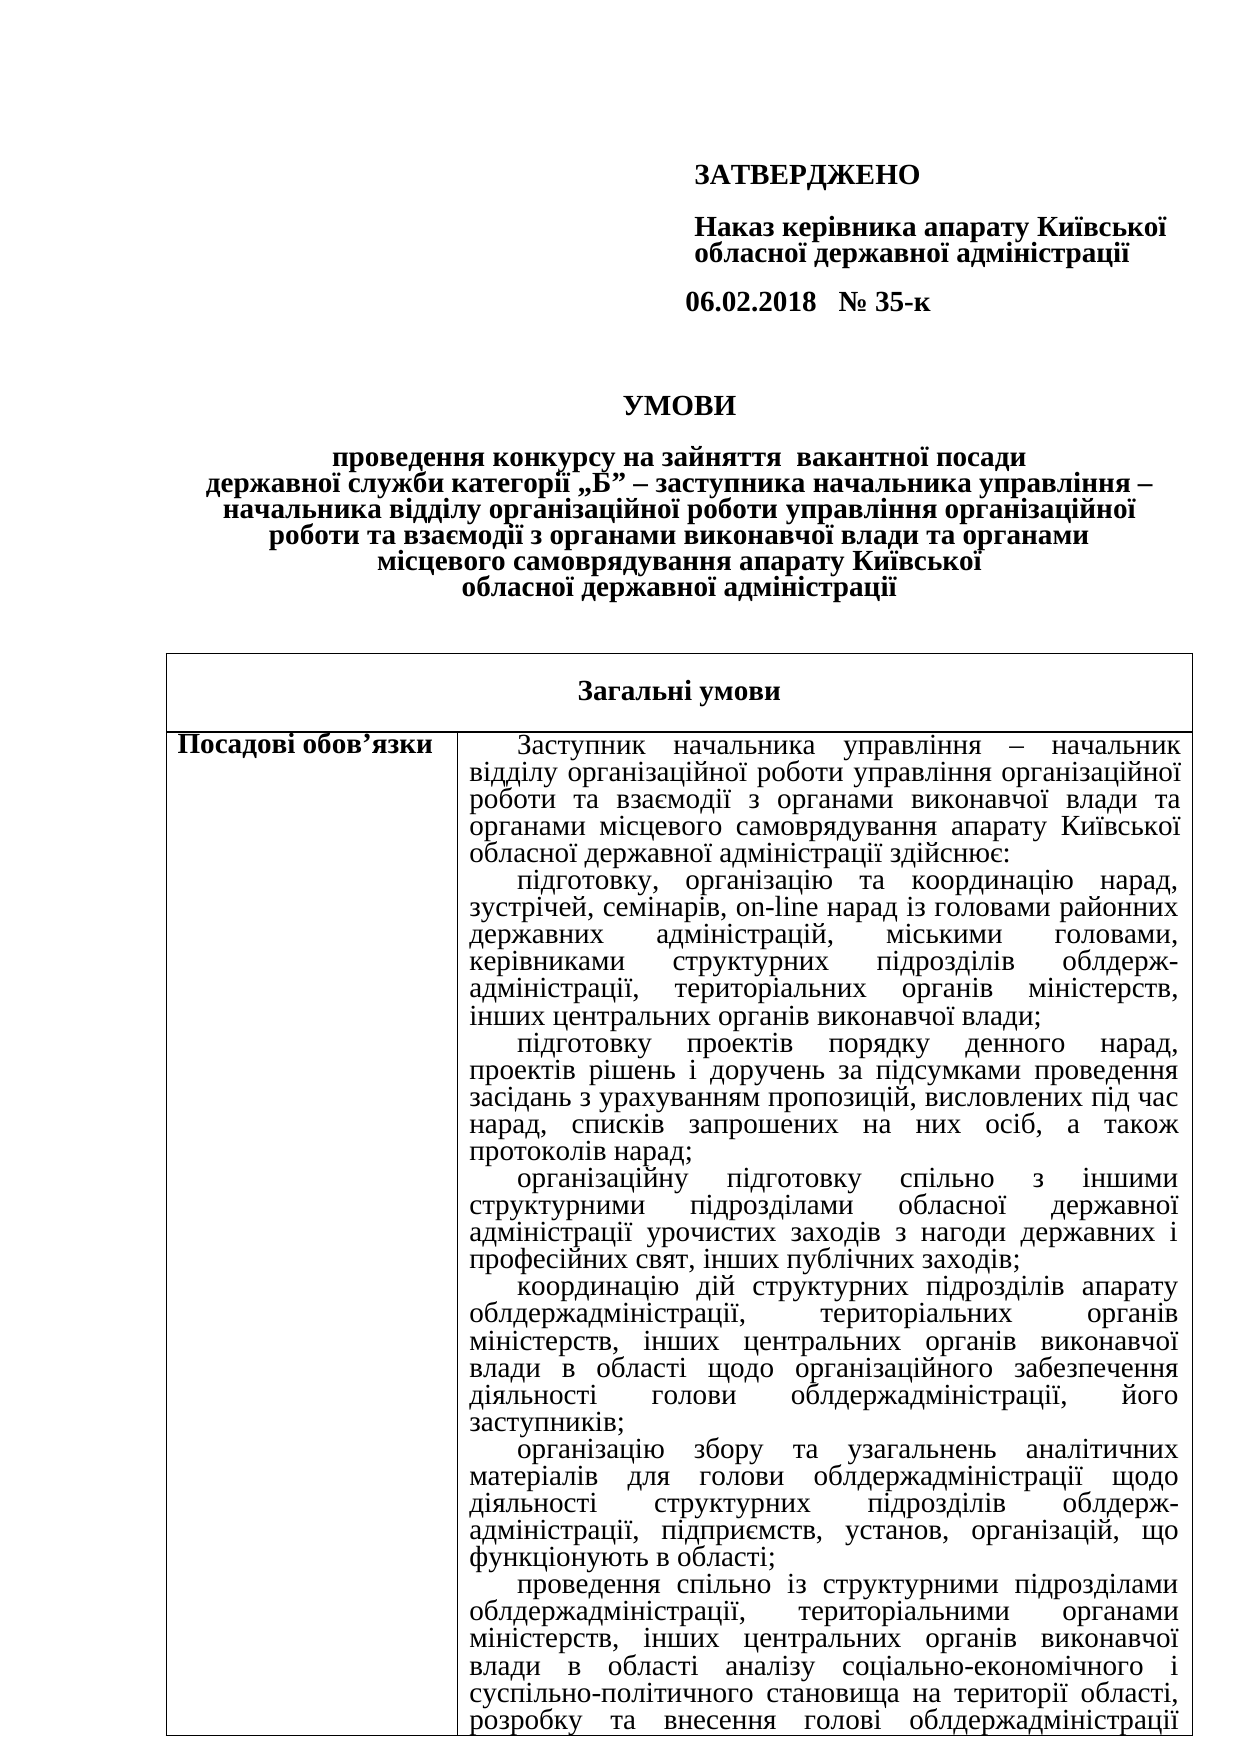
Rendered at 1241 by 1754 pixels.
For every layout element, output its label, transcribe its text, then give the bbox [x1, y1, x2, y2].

text Наказ керівника апарату Київської [694, 190, 1181, 241]
text проведення конкурсу на зайняття вакантної посади [177, 446, 1181, 472]
text 06.02.2018 № 35-к [121, 291, 1181, 317]
table_cell Посадові обов’язки [167, 733, 457, 1734]
text ЗАТВЕРДЖЕНО [177, 164, 1181, 190]
table_header Загальні умови [167, 654, 1192, 731]
text місцевого самоврядування апарату Київської [177, 549, 1181, 575]
text обласної державної адміністрації [177, 575, 1181, 601]
text УМОВИ [177, 394, 1181, 420]
text державної служби категорії „Б” – заступника начальника управління – начальника відділу організаційної роботи управління організаційної роботи та взаємодії з органами виконавчої влади та органами [177, 472, 1181, 549]
text обласної державної адміністрації [177, 241, 1181, 267]
